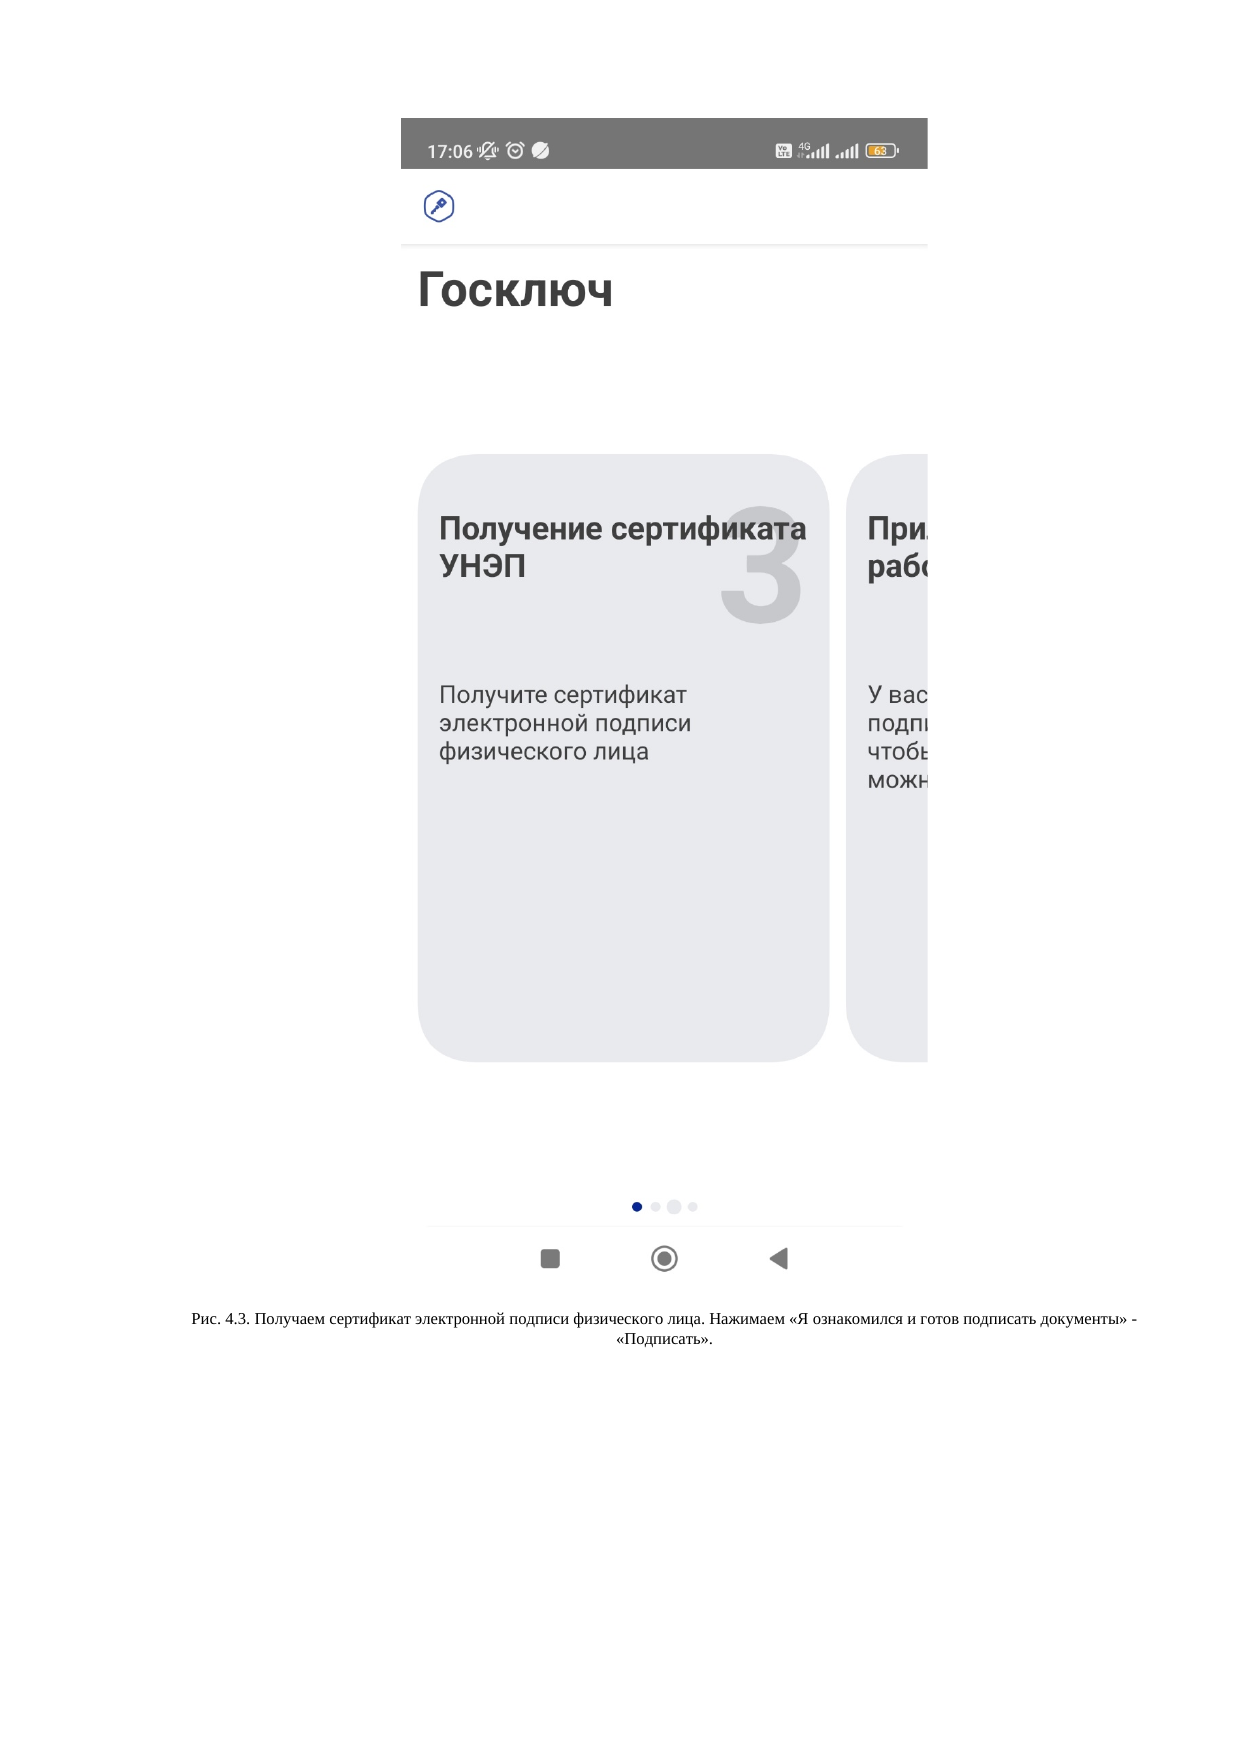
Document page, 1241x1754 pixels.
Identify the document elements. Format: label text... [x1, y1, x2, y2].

picture [401, 118, 928, 1290]
text Рис. 4.3. Получаем сертификат электронной подписи физического лица. Нажимаем «Я ознакомился и готов подписать документы» - «Подписать». [177, 1308, 1152, 1348]
